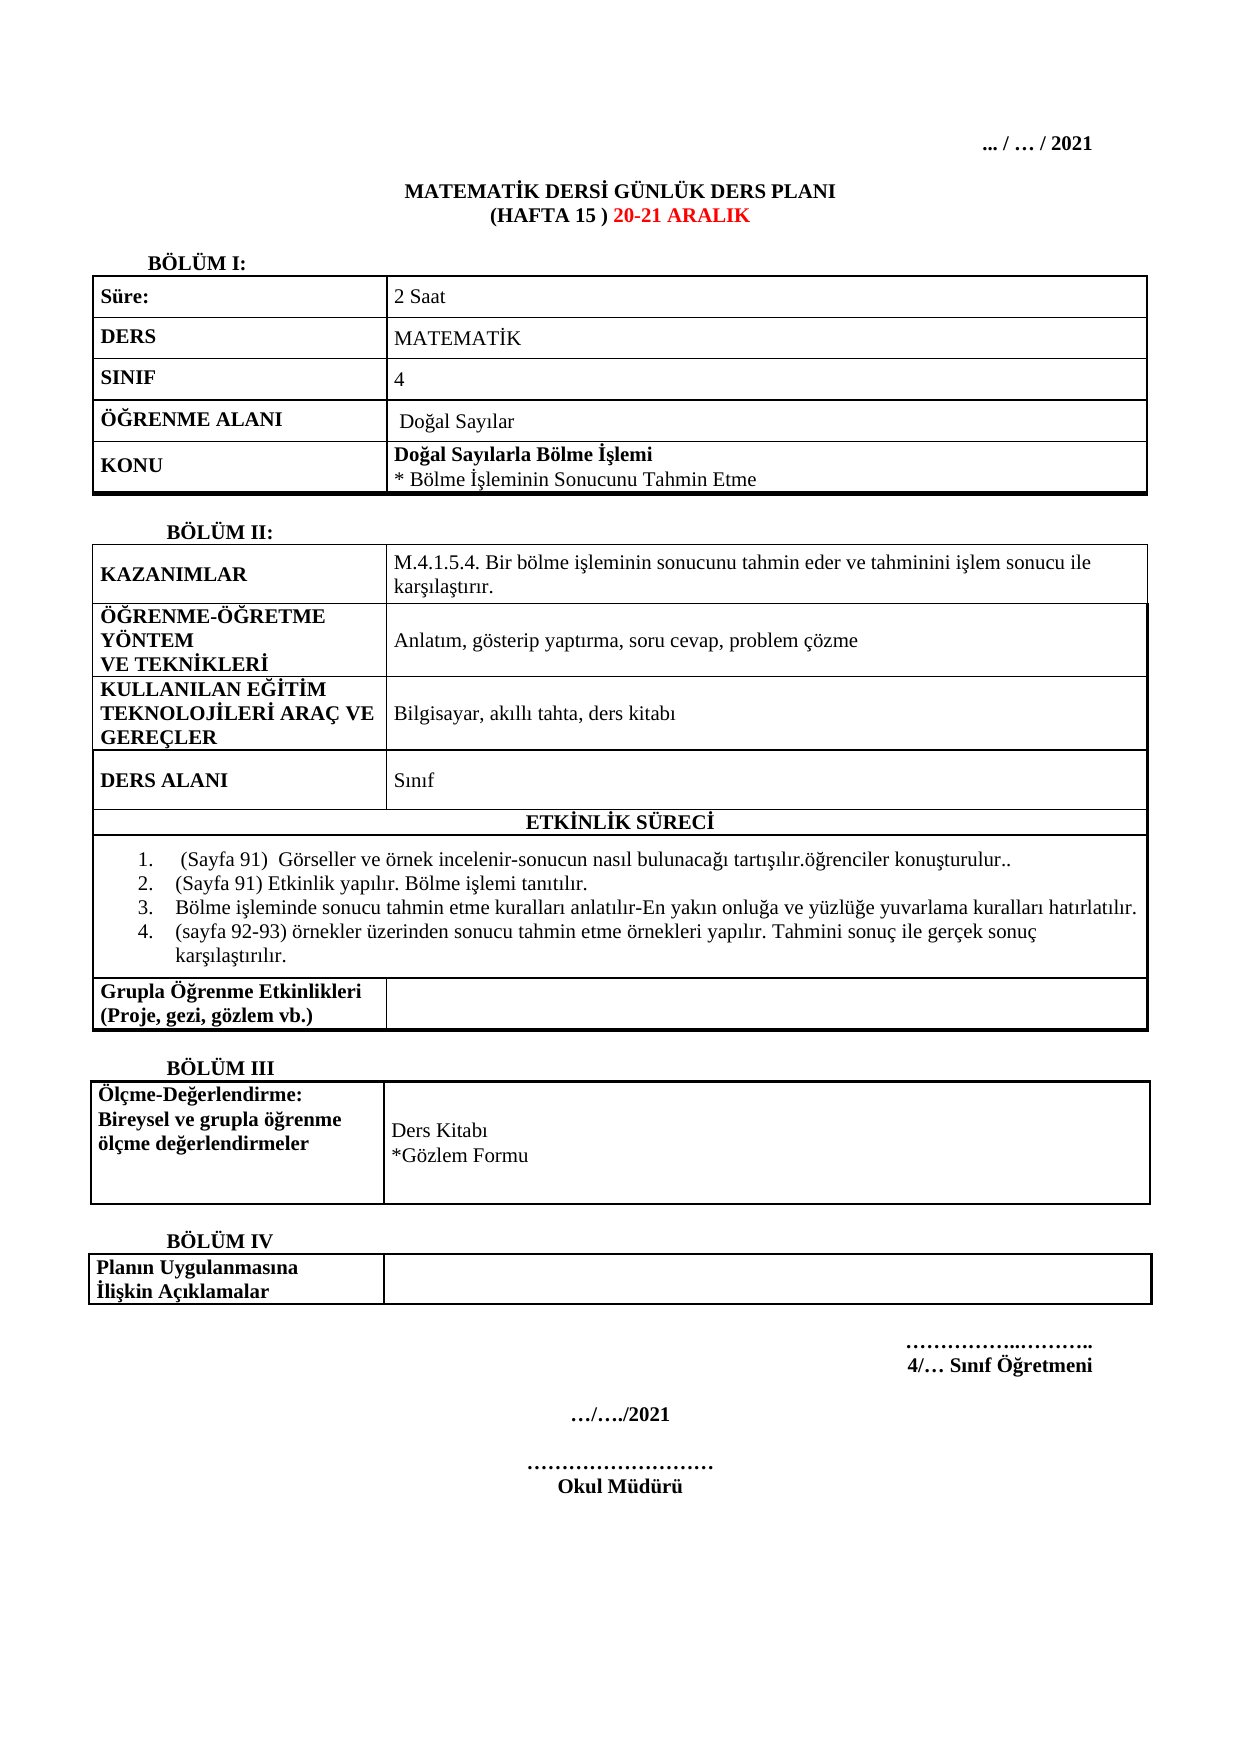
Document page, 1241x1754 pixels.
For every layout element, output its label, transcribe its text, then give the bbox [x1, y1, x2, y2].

table_cell MATEMATİK [388, 318, 1146, 358]
table_cell Doğal Sayılarla Bölme İşlemi * Bölme İşleminin Sonucunu Tahmin Etme [388, 442, 1146, 491]
text BÖLÜM II: [148, 520, 1092, 544]
table_cell ÖĞRENME ALANI [94, 401, 386, 441]
table_cell Sınıf [387, 751, 1146, 808]
subtitle BÖLÜM III [148, 1056, 1092, 1080]
table_cell DERS [94, 318, 386, 358]
text ... / … / 2021 [148, 131, 1092, 155]
table_cell DERS ALANI [94, 751, 386, 808]
table_cell (Sayfa 91) Görseller ve örnek incelenir-sonucun nasıl bulunacağı tartışılır.öğrenciler konuşturulur.. (Sayfa 91) Etkinlik yapılır. Bölme işlemi tanıtılır. Bölme işleminde sonucu tahmin etme kuralları anlatılır-En yakın onluğa ve yüzlüğe yuvarlama kuralları hatırlatılır. (sayfa 92-93) örnekler üzerinden sonucu tahmin etme örnekleri yapılır. Tahmini sonuç ile gerçek sonuç karşılaştırılır. [94, 836, 1146, 977]
table_cell ÖĞRENME-ÖĞRETME YÖNTEM VE TEKNİKLERİ [93, 604, 386, 676]
table_cell KONU [94, 442, 386, 491]
table_cell SINIF [94, 359, 386, 399]
table_header M.4.1.5.4. Bir bölme işleminin sonucunu tahmin eder ve tahminini işlem sonucu ile karşılaştırır. [387, 545, 1147, 603]
table_cell Anlatım, gösterip yaptırma, soru cevap, problem çözme [387, 604, 1146, 676]
text ……………..……….. [148, 1329, 1092, 1353]
table_cell KULLANILAN EĞİTİM TEKNOLOJİLERİ ARAÇ VE GEREÇLER [93, 677, 386, 749]
table_header 2 Saat [388, 277, 1146, 317]
table_header Ders Kitabı *Gözlem Formu [385, 1083, 1149, 1203]
table_header KAZANIMLAR [93, 545, 386, 603]
table_cell Bilgisayar, akıllı tahta, ders kitabı [387, 677, 1146, 749]
table_header Planın Uygulanmasına İlişkin Açıklamalar [90, 1255, 383, 1303]
table_cell Grupla Öğrenme Etkinlikleri (Proje, gezi, gözlem vb.) [94, 979, 386, 1027]
text Okul Müdürü [148, 1474, 1092, 1498]
table_cell Doğal Sayılar [388, 401, 1146, 441]
table_header Süre: [94, 277, 386, 317]
text BÖLÜM I: [148, 251, 1092, 275]
text 4/… Sınıf Öğretmeni [148, 1353, 1092, 1377]
table_cell [387, 979, 1146, 1027]
text (HAFTA 15 ) 20-21 ARALIK [148, 203, 1092, 227]
table_header Ölçme-Değerlendirme: Bireysel ve grupla öğrenme ölçme değerlendirmeler [92, 1083, 383, 1203]
subtitle BÖLÜM IV [148, 1229, 1092, 1253]
table_header [385, 1255, 1150, 1303]
text ……………………… [148, 1449, 1092, 1474]
text MATEMATİK DERSİ GÜNLÜK DERS PLANI [148, 179, 1092, 203]
table_cell ETKİNLİK SÜRECİ [94, 810, 1146, 834]
table_cell 4 [388, 359, 1146, 399]
text …/…./2021 [148, 1401, 1092, 1426]
